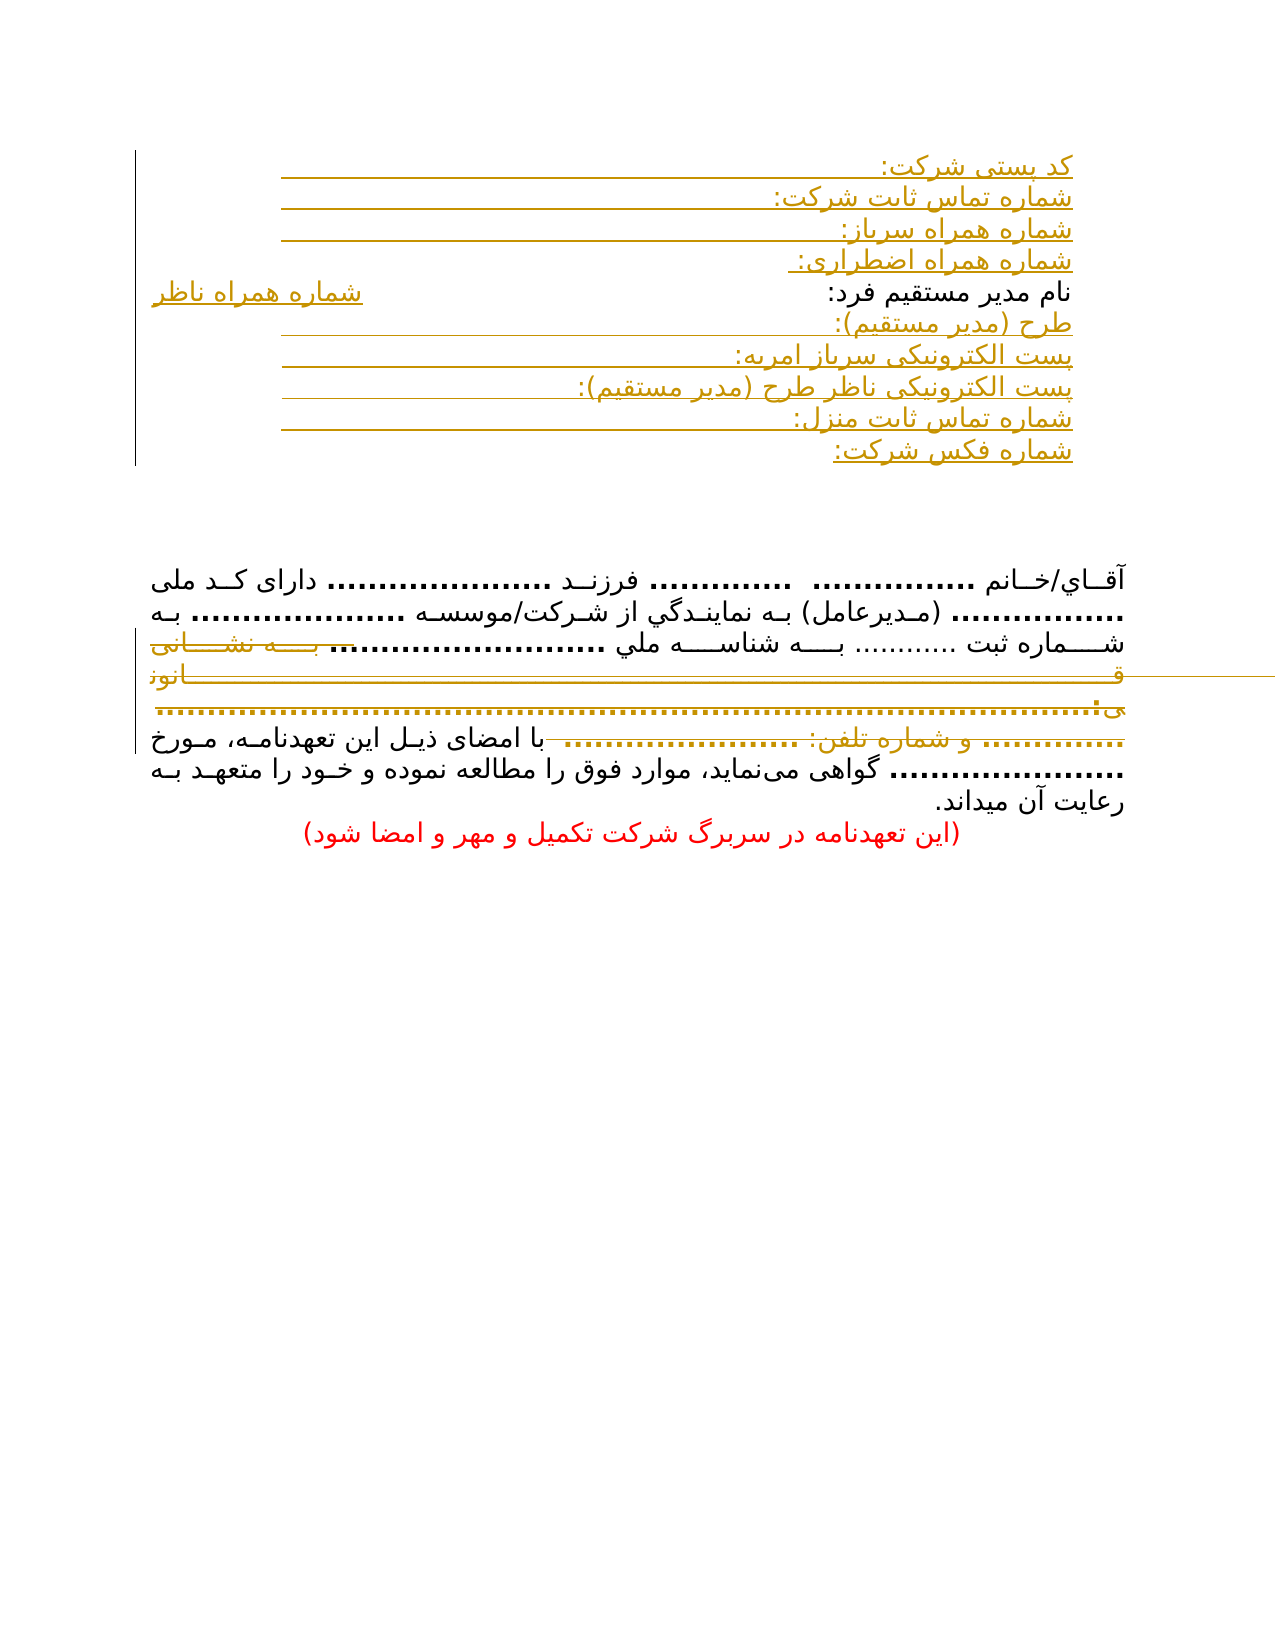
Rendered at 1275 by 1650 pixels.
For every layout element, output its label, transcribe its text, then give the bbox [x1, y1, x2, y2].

text آقاي/خانم ................ .............. فرزند ...................... دارای کد ملی ................. (مدیرعامل) به نمايندگي از شرکت/موسسه ..................... به شماره ثبت ............ به شناسه ملي ........................... با امضای ذیل این تعهدنامه، مورخ ....................... گواهی می‌نماید، موارد فوق را مطالعه نموده و خود را متعهد به رعایت آن میداند. [150, 564, 1125, 676]
text (اين تعهدنامه در سربرگ شركت تكميل و مهر و امضا شود) [150, 817, 1114, 848]
text آقاي/خانم ................ .............. فرزند ...................... دارای کد ملی ................. (مدیرعامل) به نمايندگي از شرکت/موسسه ..................... به شماره ثبت ............ به شناسه ملي ........................... با امضای ذیل این تعهدنامه، مورخ ....................... گواهی می‌نماید، موارد فوق را مطالعه نموده و خود را متعهد به رعایت آن میداند. [150, 677, 1125, 817]
list نام مدیر مستقیم فرد: [150, 276, 1073, 339]
